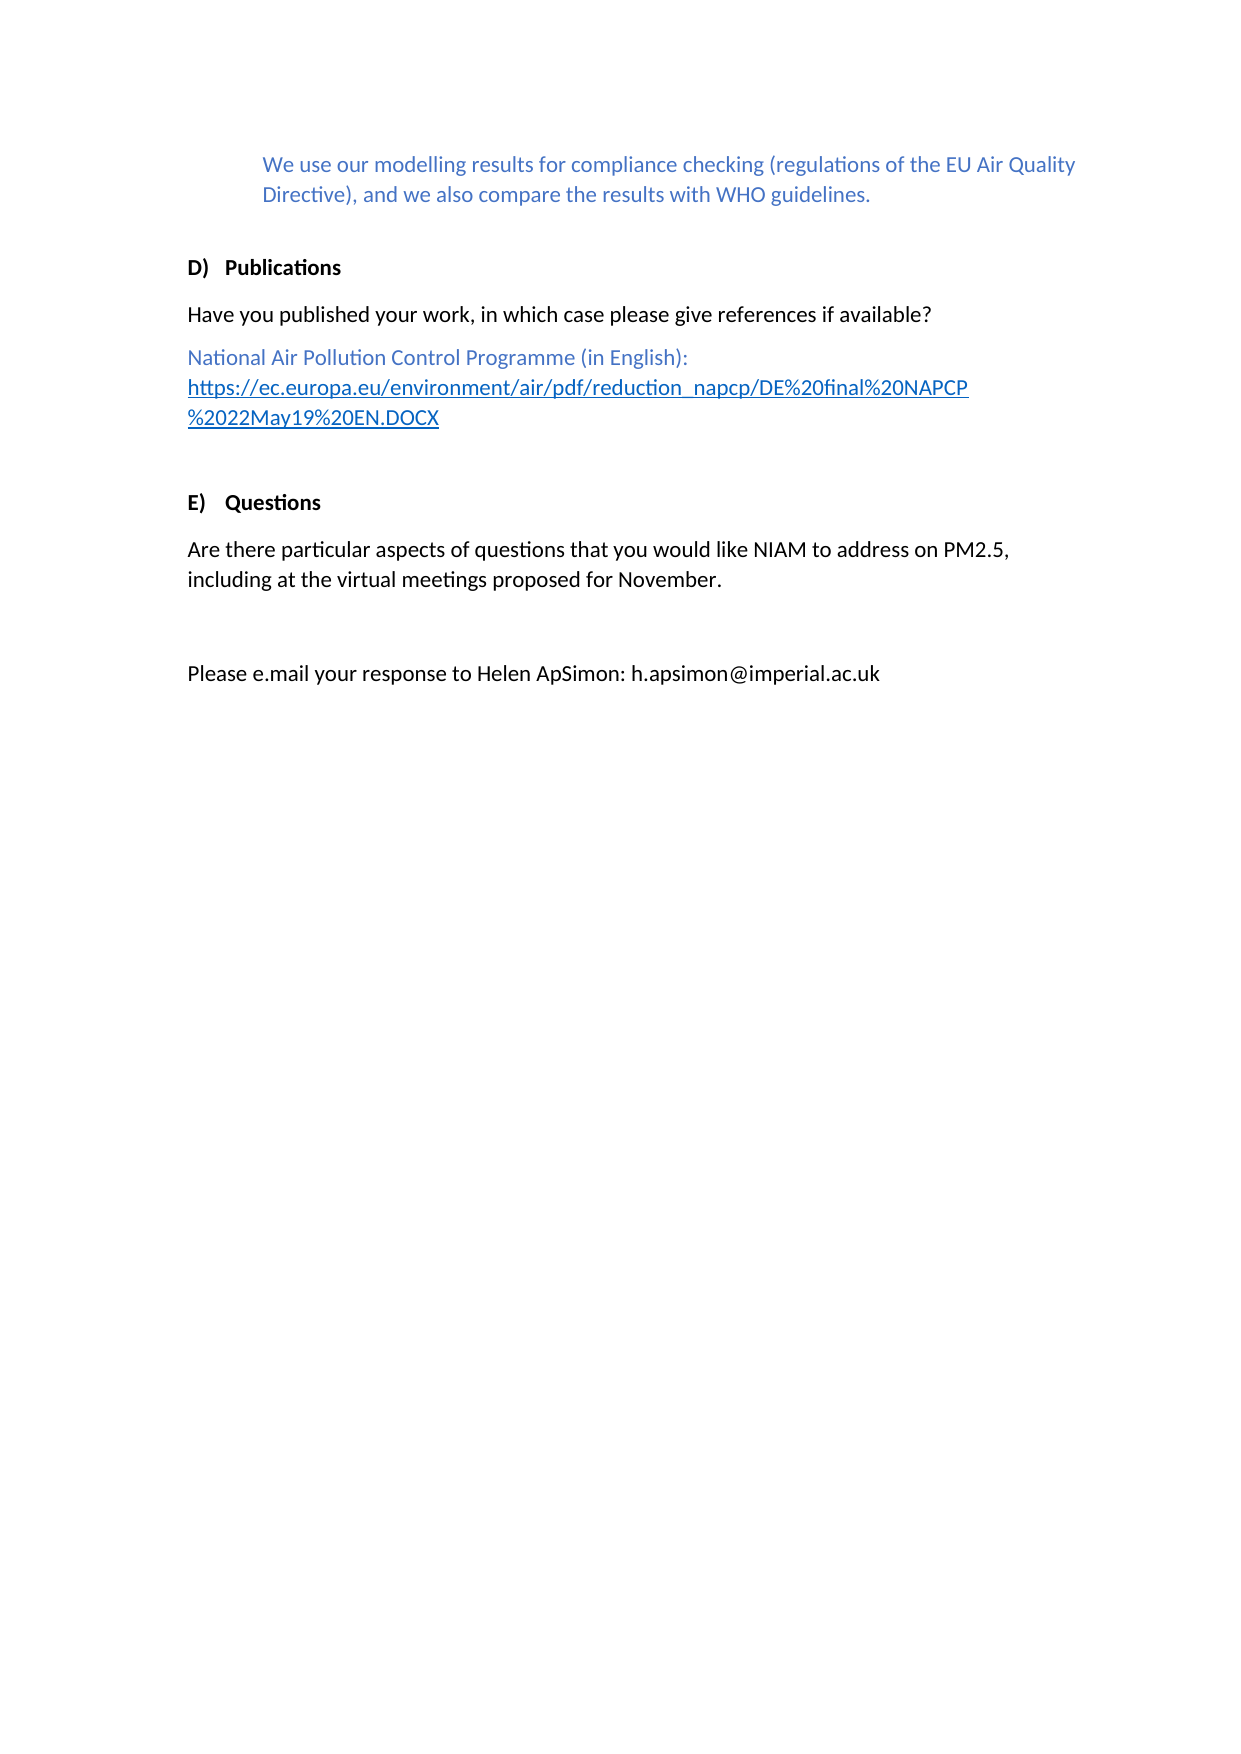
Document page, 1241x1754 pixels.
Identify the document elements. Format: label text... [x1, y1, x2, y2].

text Are there particular aspects of questions that you would like NIAM to address on PM2.5, including at the virtual meetings proposed for November. [187, 535, 1090, 594]
text Please e.mail your response to Helen ApSimon: h.apsimon@imperial.ac.uk [187, 659, 1090, 687]
text Have you published your work, in which case please give references if available? [187, 300, 1090, 328]
text National Air Pollution Control Programme (in English): https://ec.europa.eu/environment/air/pdf/reduction_napcp/DE%20final%20NAPCP%2022May19%20EN.DOCX [187, 343, 1090, 431]
text We use our modelling results for compliance checking (regulations of the EU Air Quality Directive), and we also compare the results with WHO guidelines. [262, 150, 1090, 208]
list Publications [187, 253, 1090, 281]
list Questions [187, 488, 1090, 517]
